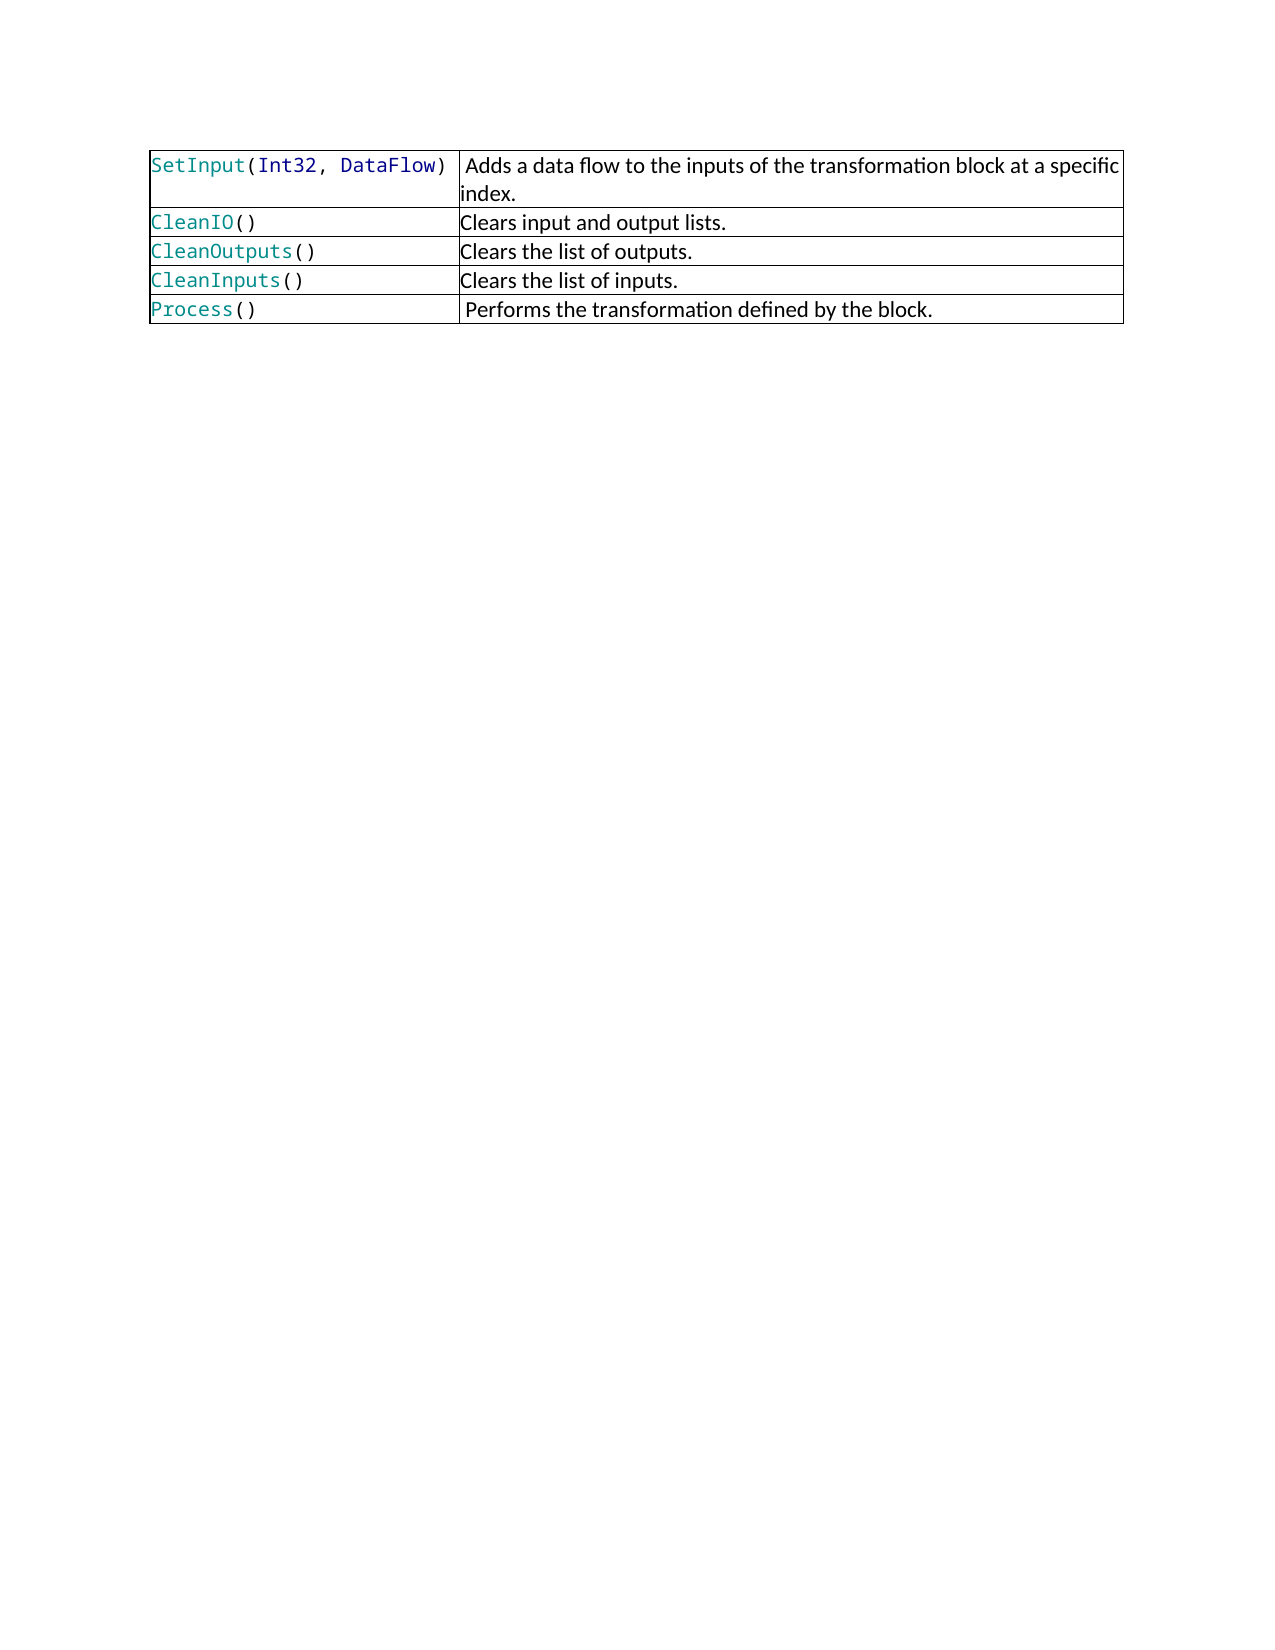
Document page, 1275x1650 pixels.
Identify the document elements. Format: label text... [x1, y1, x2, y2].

table_cell CleanInputs() [151, 266, 459, 294]
table_header Adds a data flow to the inputs of the transformation block at a specific index. [460, 151, 1123, 207]
table_cell Clears the list of outputs. [460, 237, 1123, 265]
table_cell CleanOutputs() [151, 237, 459, 265]
table_header SetInput(Int32, DataFlow) [151, 151, 459, 207]
table_cell Clears input and output lists. [460, 208, 1123, 236]
table_cell Clears the list of inputs. [460, 266, 1123, 294]
table_cell CleanIO() [151, 208, 459, 236]
table_cell Performs the transformation defined by the block. [460, 295, 1123, 323]
table_cell Process() [151, 295, 459, 323]
